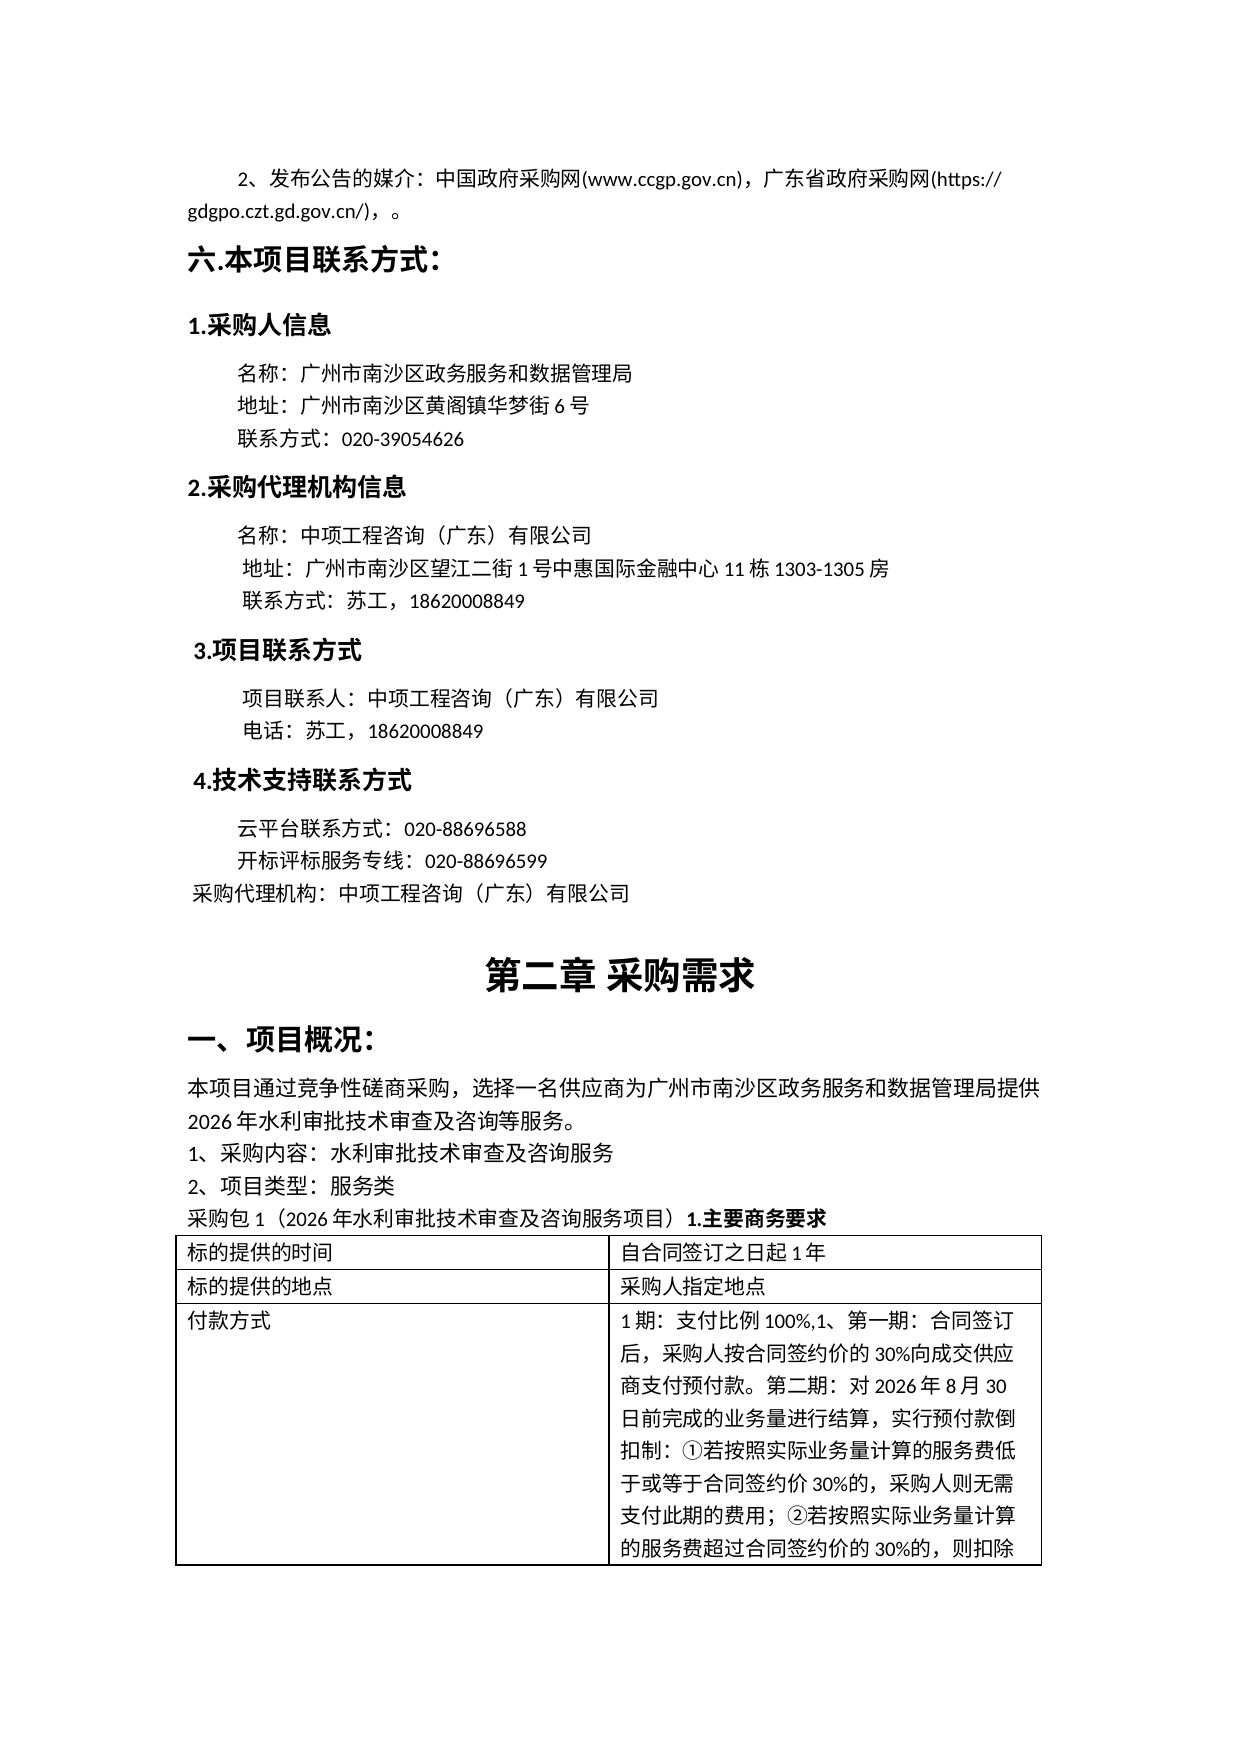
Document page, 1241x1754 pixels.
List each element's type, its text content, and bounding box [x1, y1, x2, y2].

table_cell 付款方式 [177, 1304, 608, 1564]
text 联系方式：苏工，18620008849 [187, 584, 1053, 617]
text 联系方式：020-39054626 [187, 422, 1053, 454]
text 3.项目联系方式 [187, 617, 1053, 682]
text 4.技术支持联系方式 [187, 747, 1053, 812]
text 第二章 采购需求 [187, 942, 1053, 1007]
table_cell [610, 1304, 1041, 1564]
text 本项目通过竞争性磋商采购，选择一名供应商为广州市南沙区政务服务和数据管理局提供2026年水利审批技术审查及咨询等服务。 [187, 1072, 1053, 1137]
text 项目联系人：中项工程咨询（广东）有限公司 [187, 682, 1053, 714]
table_cell 采购人指定地点 [610, 1270, 1041, 1303]
text 1、采购内容：水利审批技术审查及咨询服务 [187, 1137, 1053, 1169]
table_cell 标的提供的地点 [177, 1270, 608, 1303]
text 1.采购人信息 [187, 292, 1053, 357]
text 2.采购代理机构信息 [187, 454, 1053, 519]
text 六.本项目联系方式： [187, 227, 1053, 292]
text 名称：广州市南沙区政务服务和数据管理局 [187, 357, 1053, 389]
text 云平台联系方式：020-88696588 [187, 812, 1053, 844]
text 开标评标服务专线：020-88696599 [187, 844, 1053, 877]
text 名称：中项工程咨询（广东）有限公司 [187, 519, 1053, 552]
text 2、项目类型：服务类 [187, 1169, 1053, 1202]
text 地址：广州市南沙区黄阁镇华梦街6号 [187, 389, 1053, 422]
text 采购代理机构：中项工程咨询（广东）有限公司 [187, 877, 1053, 909]
table_header 标的提供的时间 [177, 1236, 608, 1268]
text 电话：苏工，18620008849 [187, 714, 1053, 747]
table_header 自合同签订之日起1年 [610, 1236, 1041, 1268]
text 采购包1（2026年水利审批技术审查及咨询服务项目）1.主要商务要求 [187, 1202, 1053, 1234]
text 一、项目概况： [187, 1007, 1053, 1072]
text 2、发布公告的媒介：中国政府采购网(www.ccgp.gov.cn)，广东省政府采购网(https://gdgpo.czt.gd.gov.cn/)，。 [187, 162, 1053, 227]
text 地址：广州市南沙区望江二街1号中惠国际金融中心11栋1303-1305房 [187, 552, 1053, 584]
